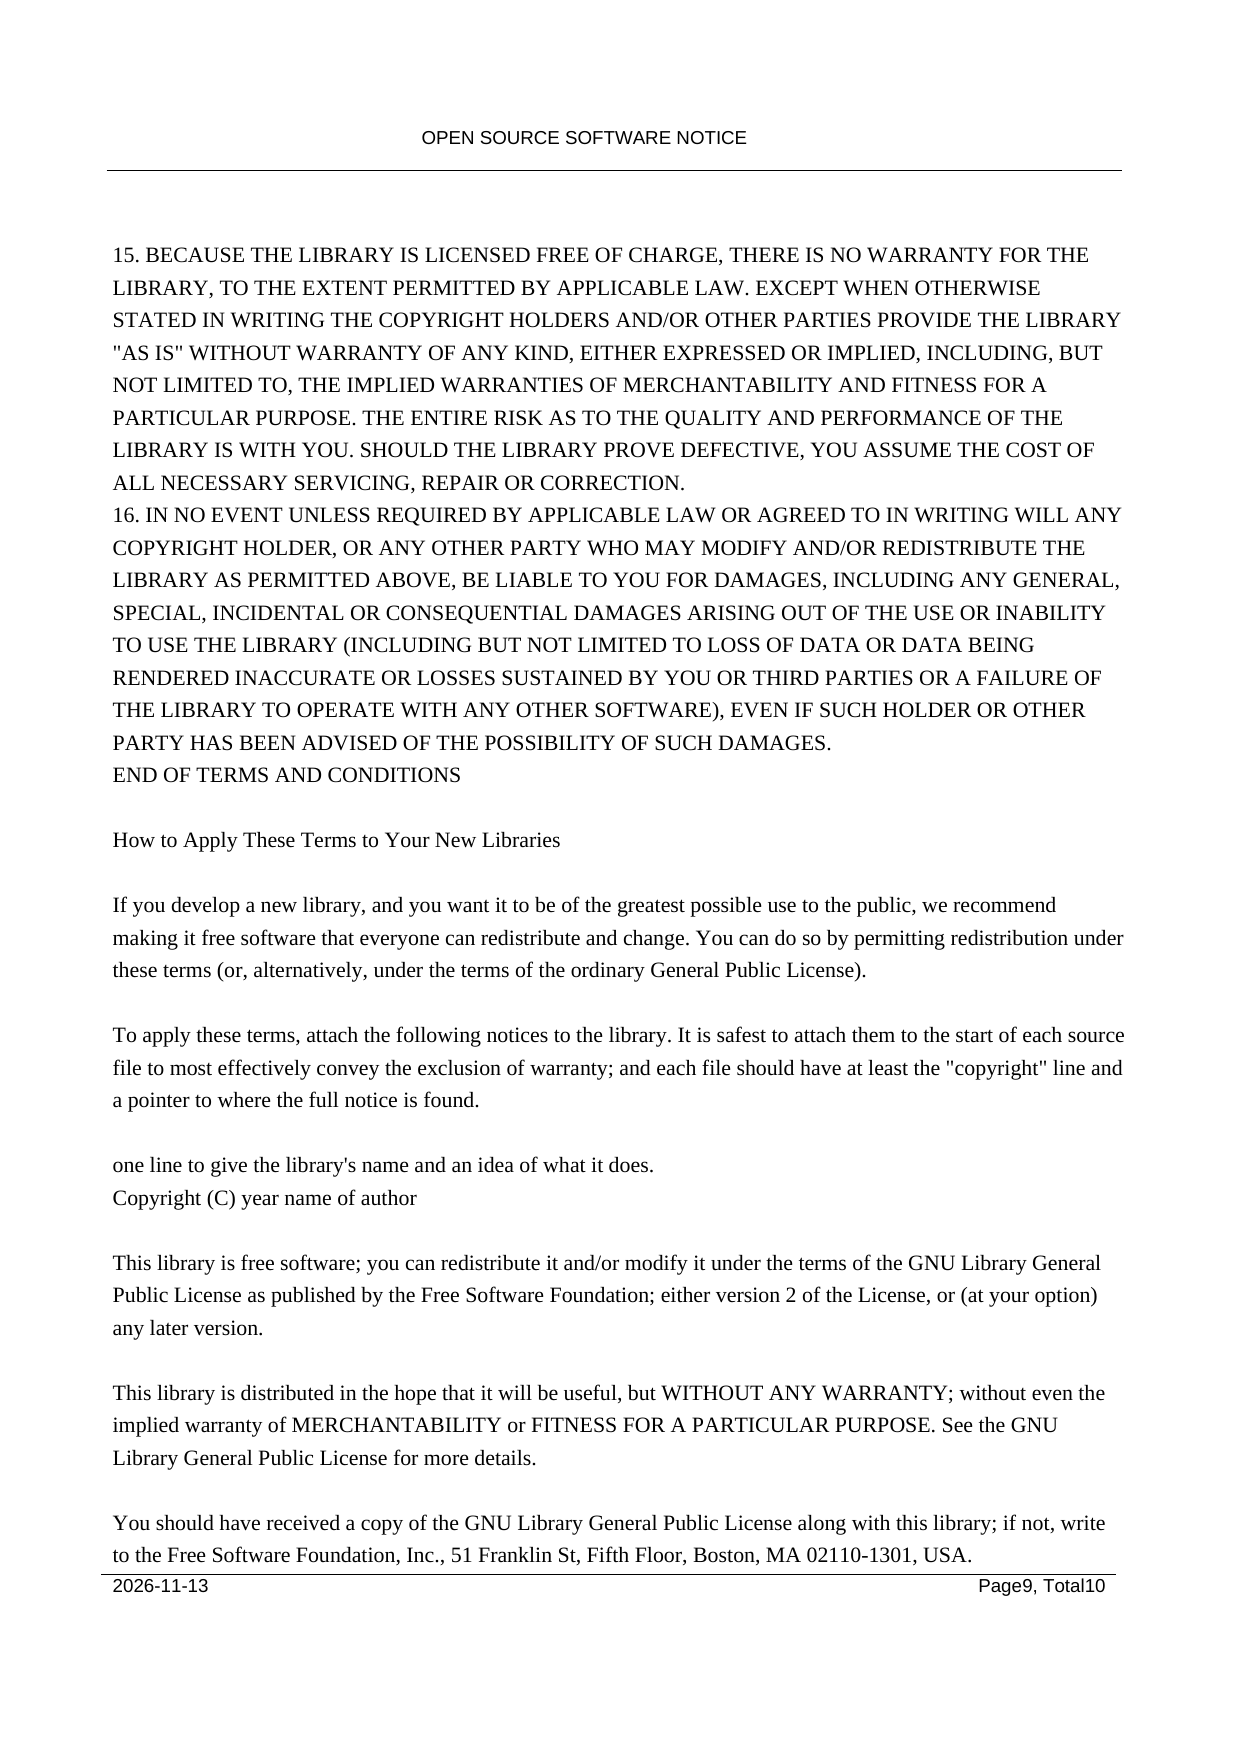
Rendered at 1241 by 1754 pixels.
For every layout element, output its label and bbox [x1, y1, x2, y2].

text [112, 206, 1128, 1571]
